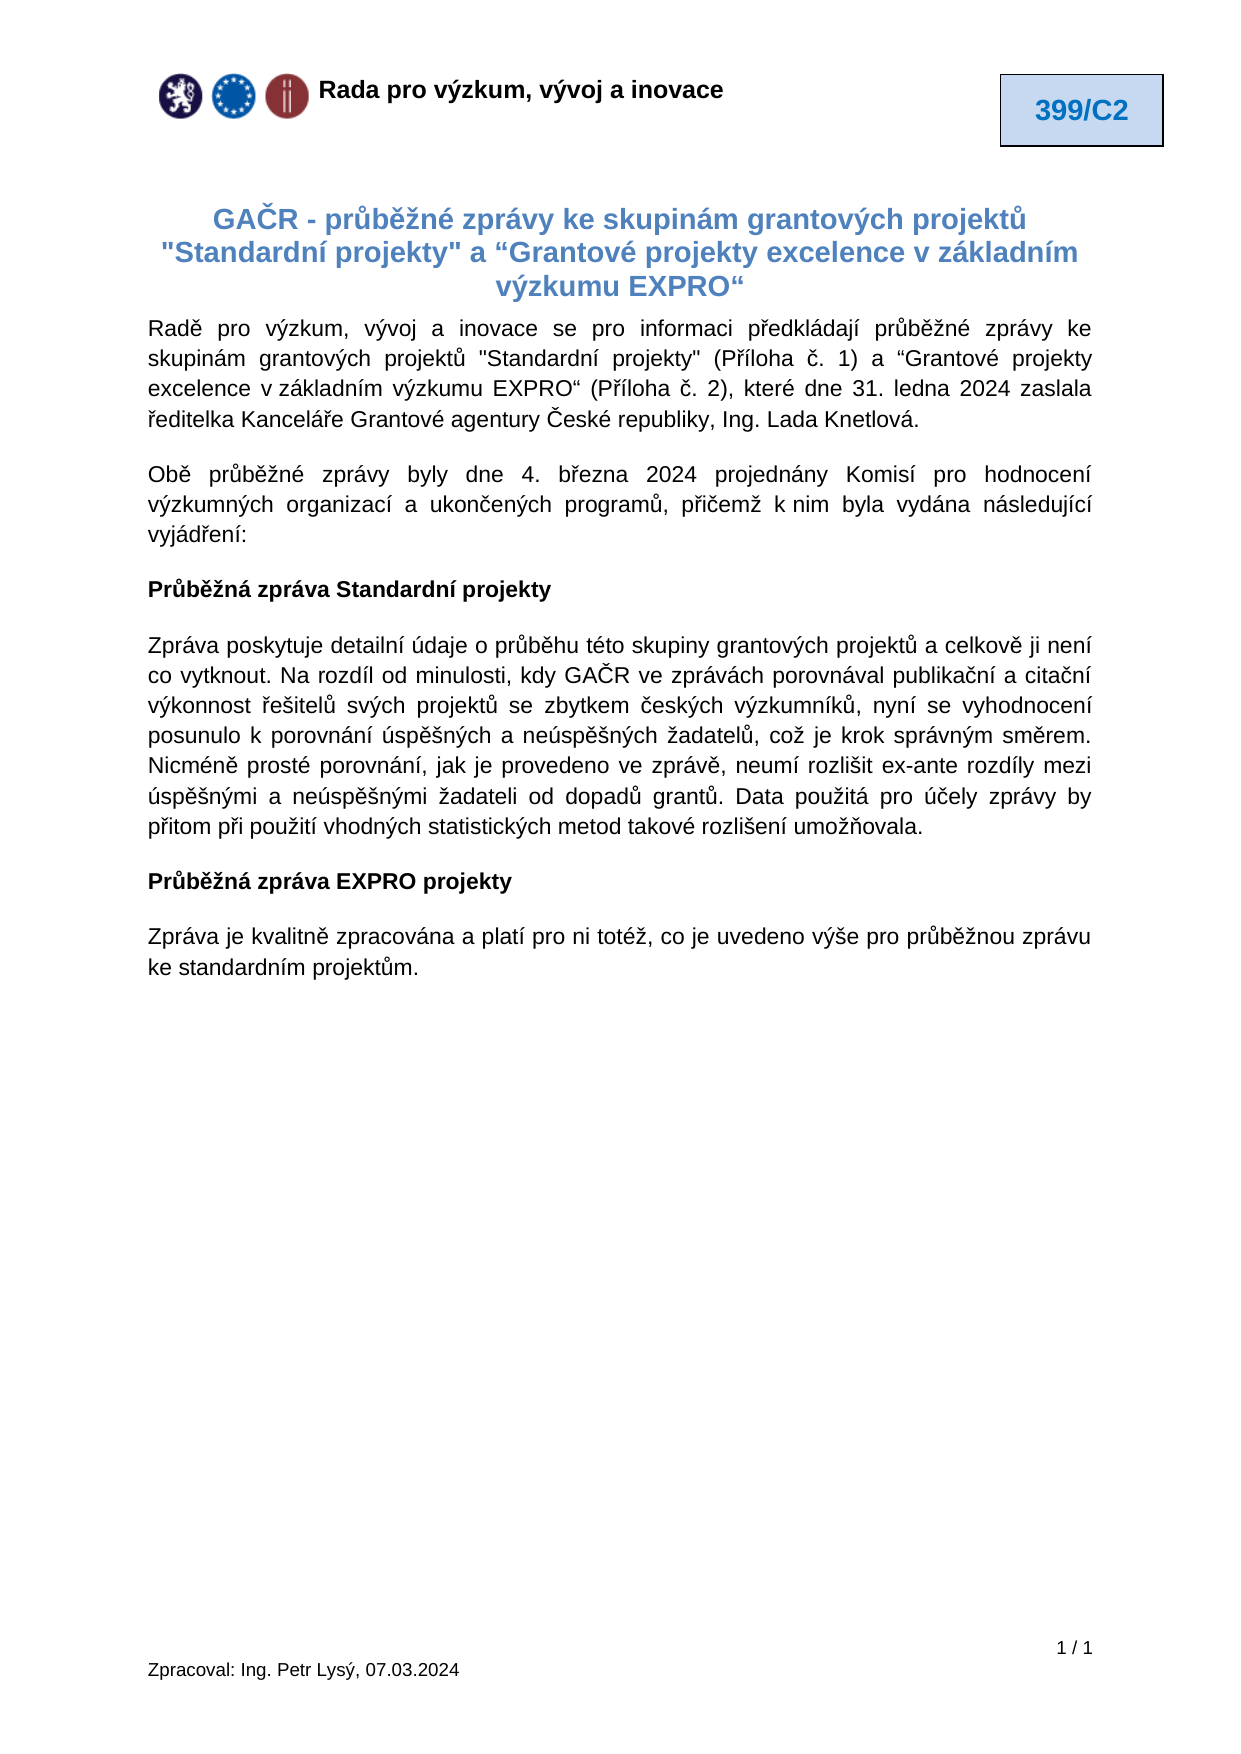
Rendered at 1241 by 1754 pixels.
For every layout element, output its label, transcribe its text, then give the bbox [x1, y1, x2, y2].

text Zpráva je kvalitně zpracována a platí pro ni totéž, co je uvedeno výše pro průběžnou zprávu ke standardním projektům. [148, 923, 1093, 980]
text GAČR - průběžné zprávy ke skupinám grantových projektů "Standardní projekty" a “Grantové projekty excelence v základním výzkumu EXPRO“ [148, 202, 1093, 302]
text Obě průběžné zprávy byly dne 4. března 2024 projednány Komisí pro hodnocení výzkumných organizací a ukončených programů, přičemž k nim byla vydána následující vyjádření: [148, 461, 1093, 548]
text Zpráva poskytuje detailní údaje o průběhu této skupiny grantových projektů a celkově ji není co vytknout. Na rozdíl od minulosti, kdy GAČR ve zprávách porovnával publikační a citační výkonnost řešitelů svých projektů se zbytkem českých výzkumníků, nyní se vyhodnocení posunulo k porovnání úspěšných a neúspěšných žadatelů, což je krok správným směrem. Nicméně prosté porovnání, jak je provedeno ve zprávě, neumí rozlišit ex-ante rozdíly mezi úspěšnými a neúspěšnými žadateli od dopadů grantů. Data použitá pro účely zprávy by přitom při použití vhodných statistických metod takové rozlišení umožňovala. [148, 632, 1093, 839]
text Radě pro výzkum, vývoj a inovace se pro informaci předkládají průběžné zprávy ke skupinám grantových projektů "Standardní projekty" (Příloha č. 1) a “Grantové projekty excelence v základním výzkumu EXPRO“ (Příloha č. 2), které dne 31. ledna 2024 zaslala ředitelka Kanceláře Grantové agentury České republiky, Ing. Lada Knetlová. [148, 315, 1093, 432]
picture [158, 73, 309, 120]
text Průběžná zpráva Standardní projekty [148, 576, 1093, 603]
text Průběžná zpráva EXPRO projekty [148, 868, 1093, 894]
